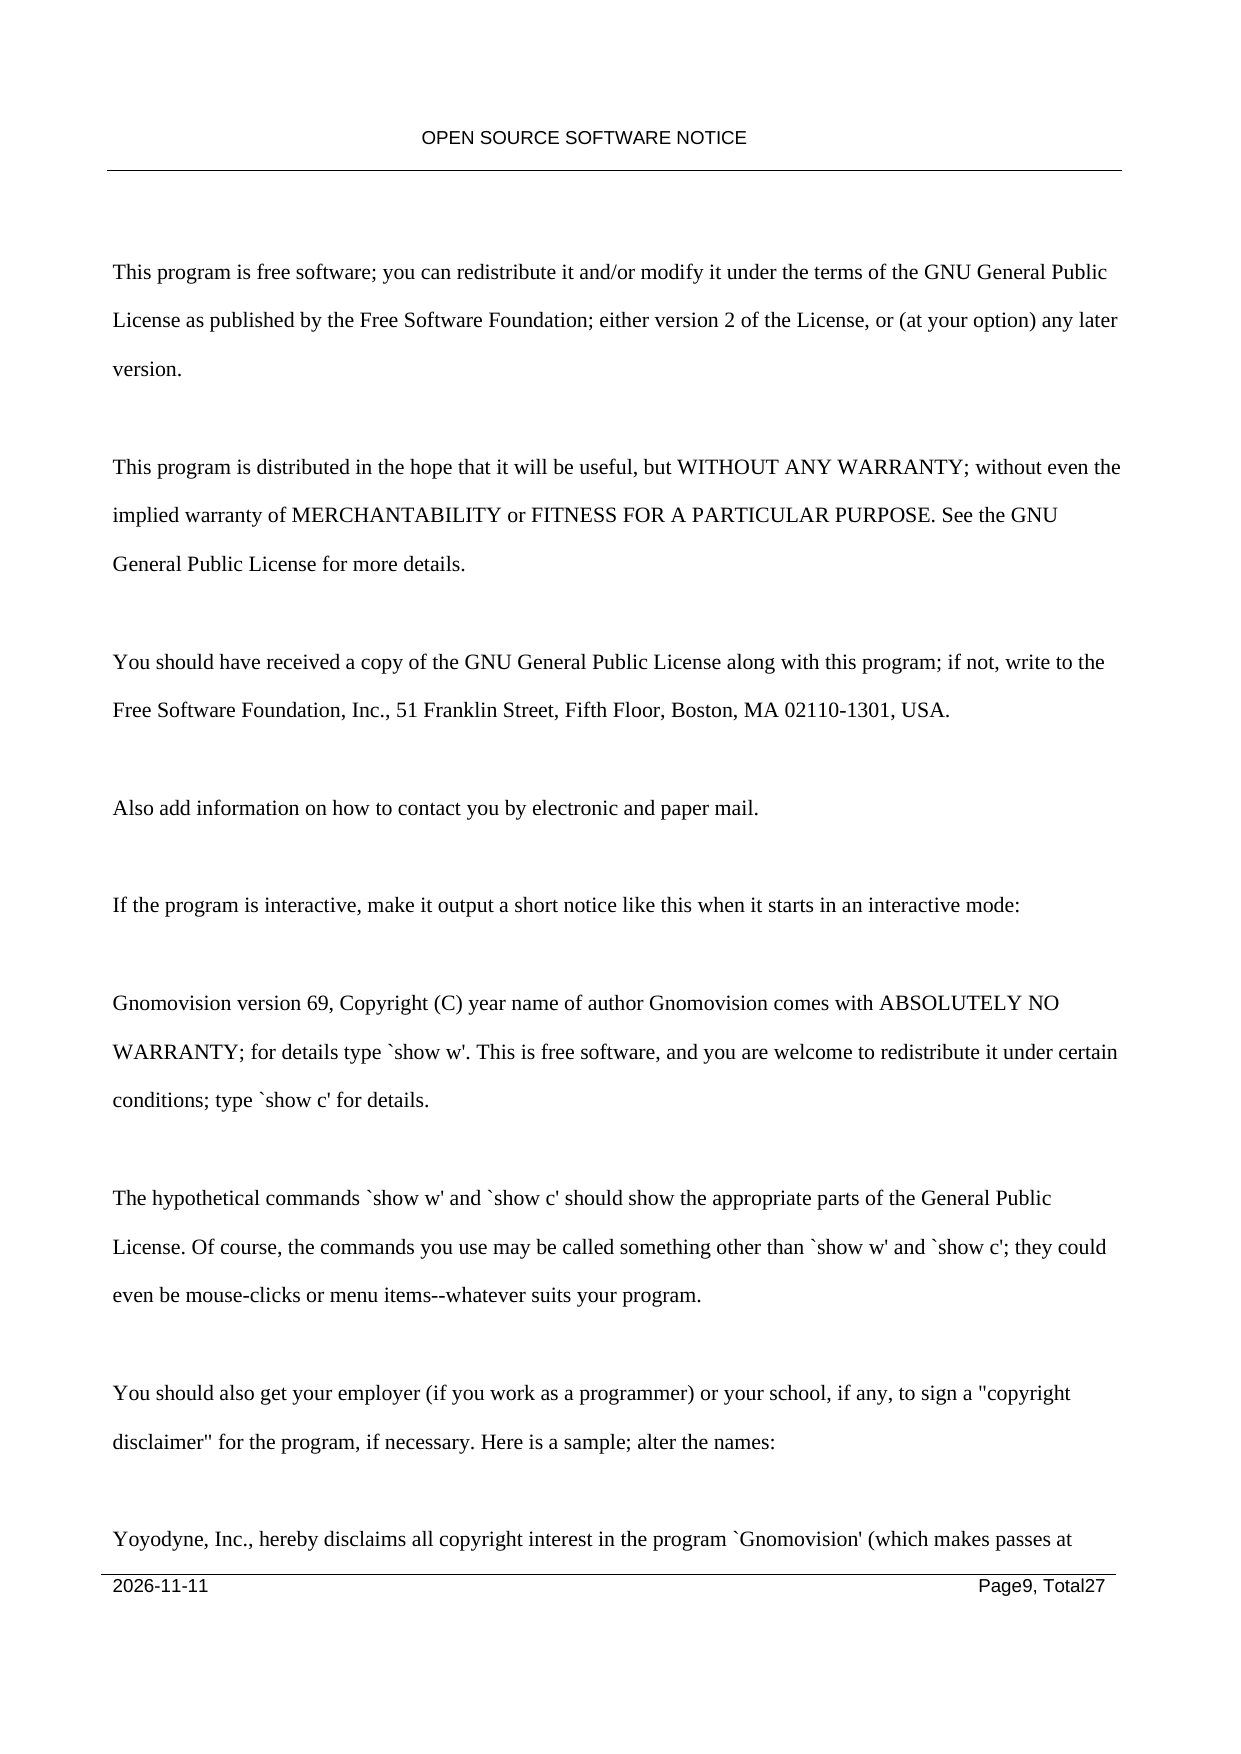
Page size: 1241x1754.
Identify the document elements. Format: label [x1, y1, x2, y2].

text [112, 206, 1128, 1555]
